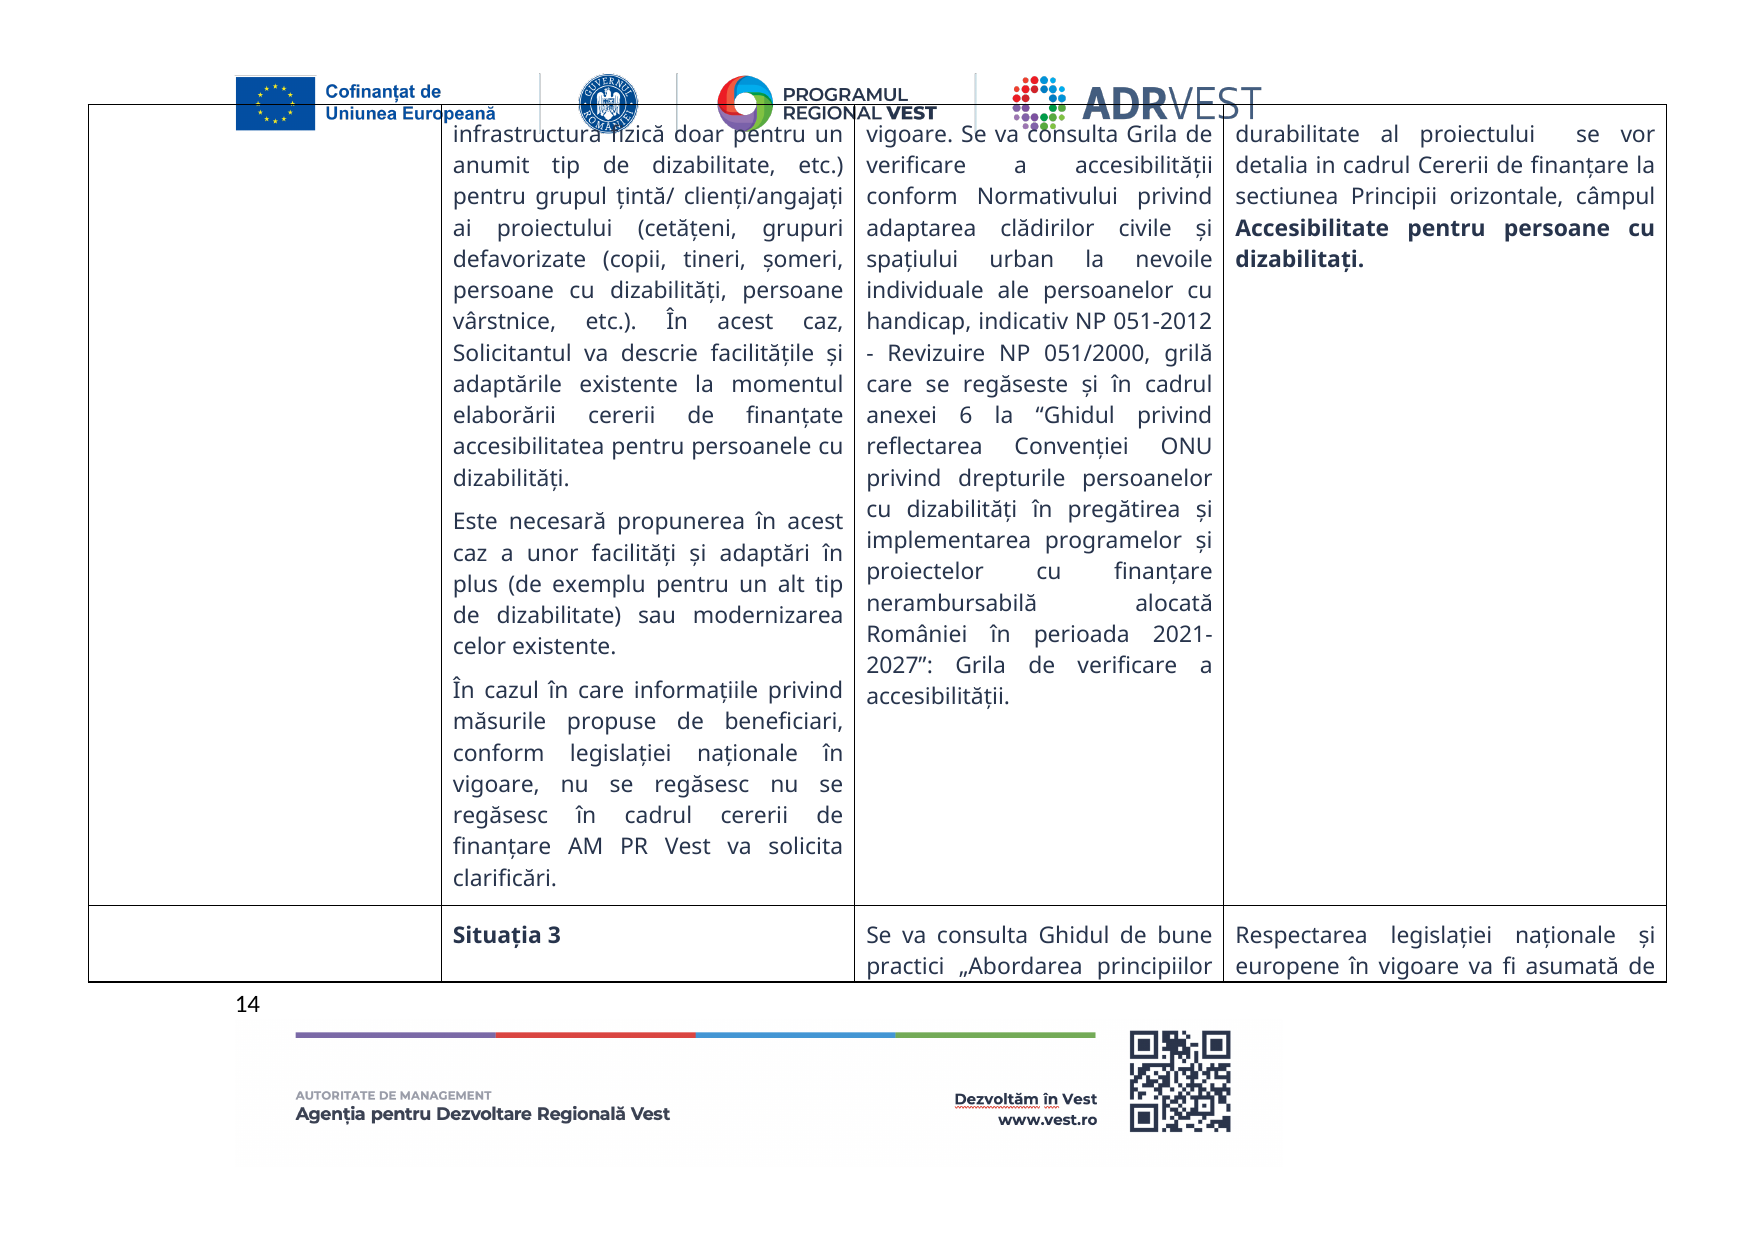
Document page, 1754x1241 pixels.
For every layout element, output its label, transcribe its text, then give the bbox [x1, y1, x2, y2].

table_cell [89, 906, 441, 981]
picture [234, 1019, 1283, 1167]
picture [234, 73, 1262, 104]
table_cell [89, 105, 441, 905]
